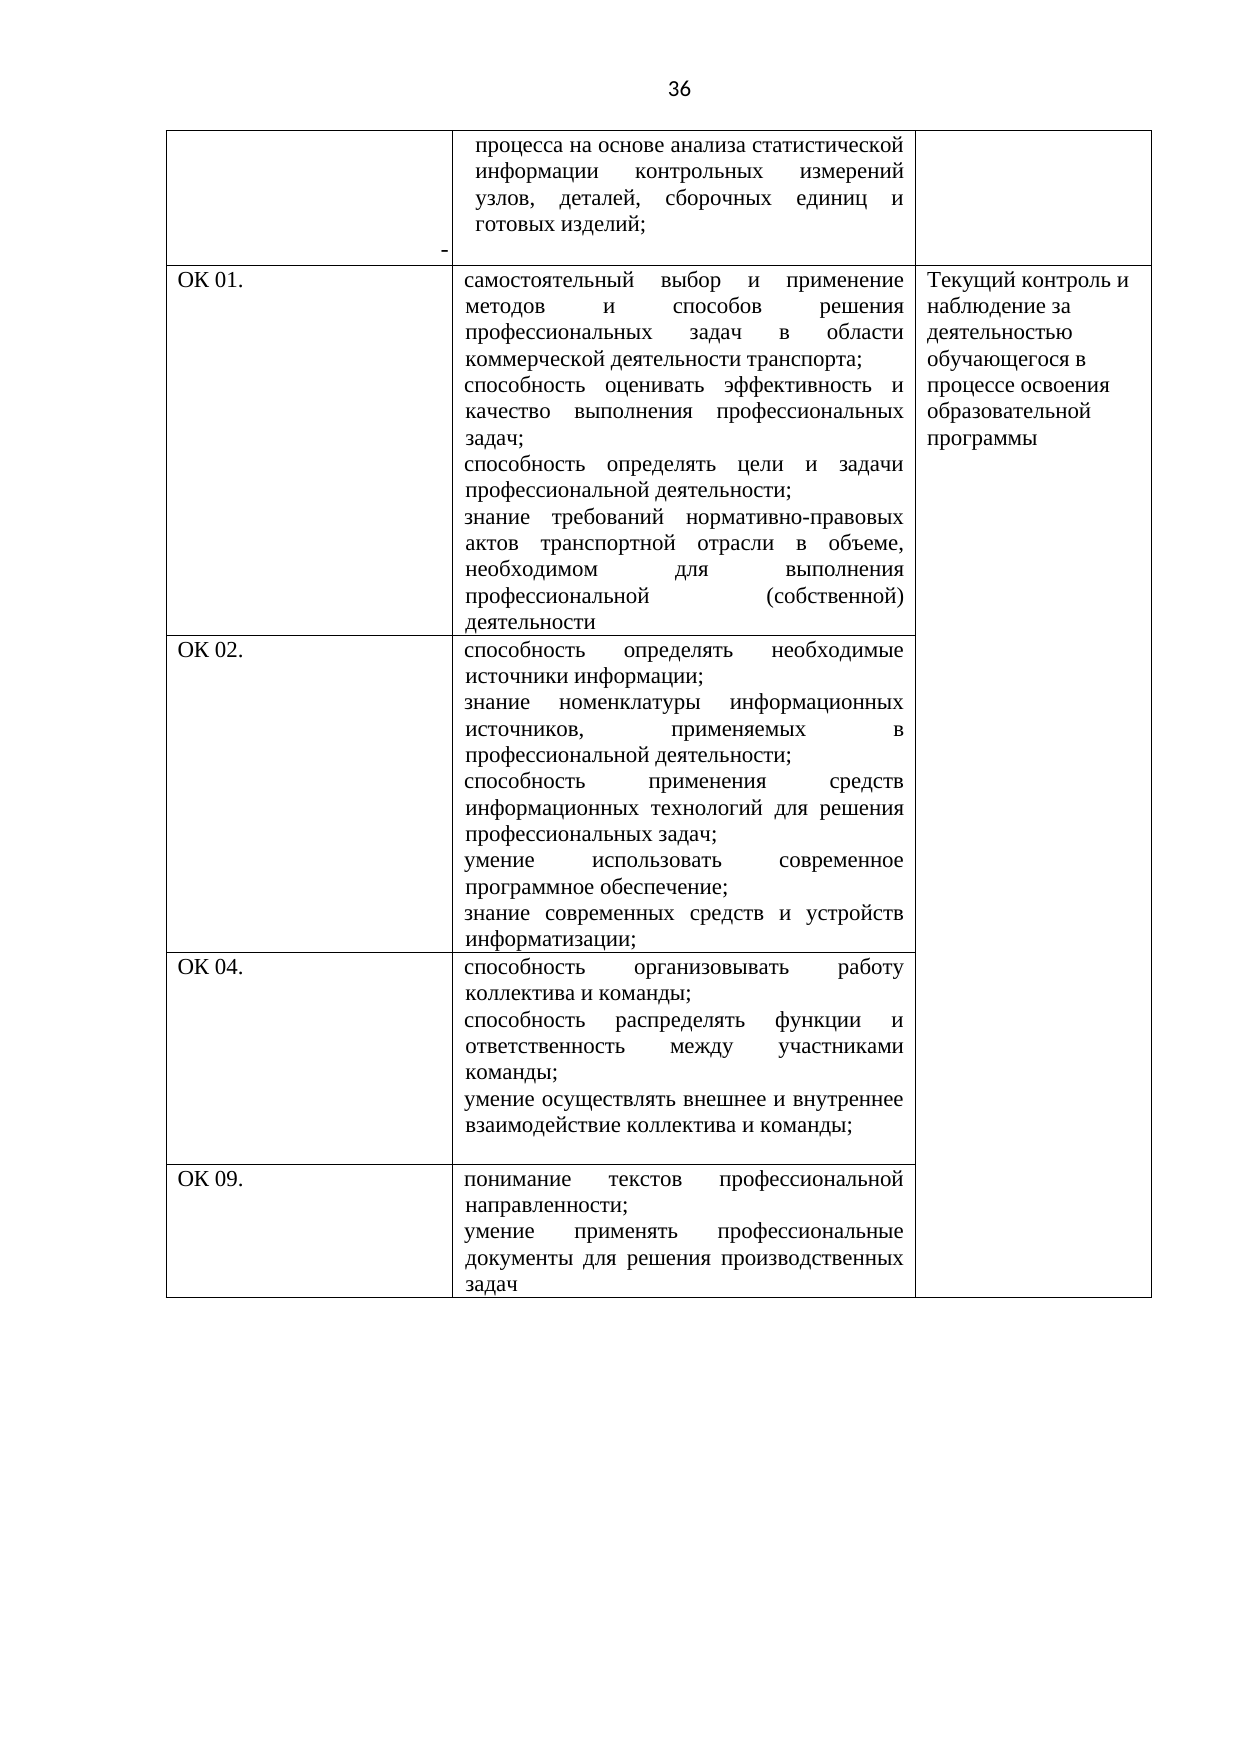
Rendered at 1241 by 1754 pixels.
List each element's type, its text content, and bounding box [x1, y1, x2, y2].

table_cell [453, 131, 915, 264]
table_cell ОК 09. [167, 1165, 452, 1297]
table_cell ОК 01. [167, 266, 452, 634]
table_cell способность определять необходимые источники информации; знание номенклатуры информационных источников, применяемых в профессиональной деятельности; способность применения средств информационных технологий для решения профессиональных задач; умение использовать современное программное обеспечение; знание современных средств и устройств информатизации; [453, 636, 915, 952]
table_cell самостоятельный выбор и применение методов и способов решения профессиональных задач в области коммерческой деятельности транспорта; способность оценивать эффективность и качество выполнения профессиональных задач; способность определять цели и задачи профессиональной деятельности; знание требований нормативно-правовых актов транспортной отрасли в объеме, необходимом для выполнения профессиональной (собственной) деятельности [453, 266, 915, 634]
table_cell ПК 2.5. [167, 131, 452, 264]
table_cell ОК 04. [167, 953, 452, 1164]
table_cell понимание текстов профессиональной направленности; умение применять профессиональные документы для решения производственных задач [453, 1165, 915, 1297]
table_cell способность организовывать работу коллектива и команды; способность распределять функции и ответственность между участниками команды; умение осуществлять внешнее и внутреннее взаимодействие коллектива и команды; [453, 953, 915, 1164]
table_cell Текущий контроль и наблюдение за деятельностью обучающегося в процессе освоения образовательной программы [916, 266, 1151, 1297]
table_cell ОК 02. [167, 636, 452, 952]
